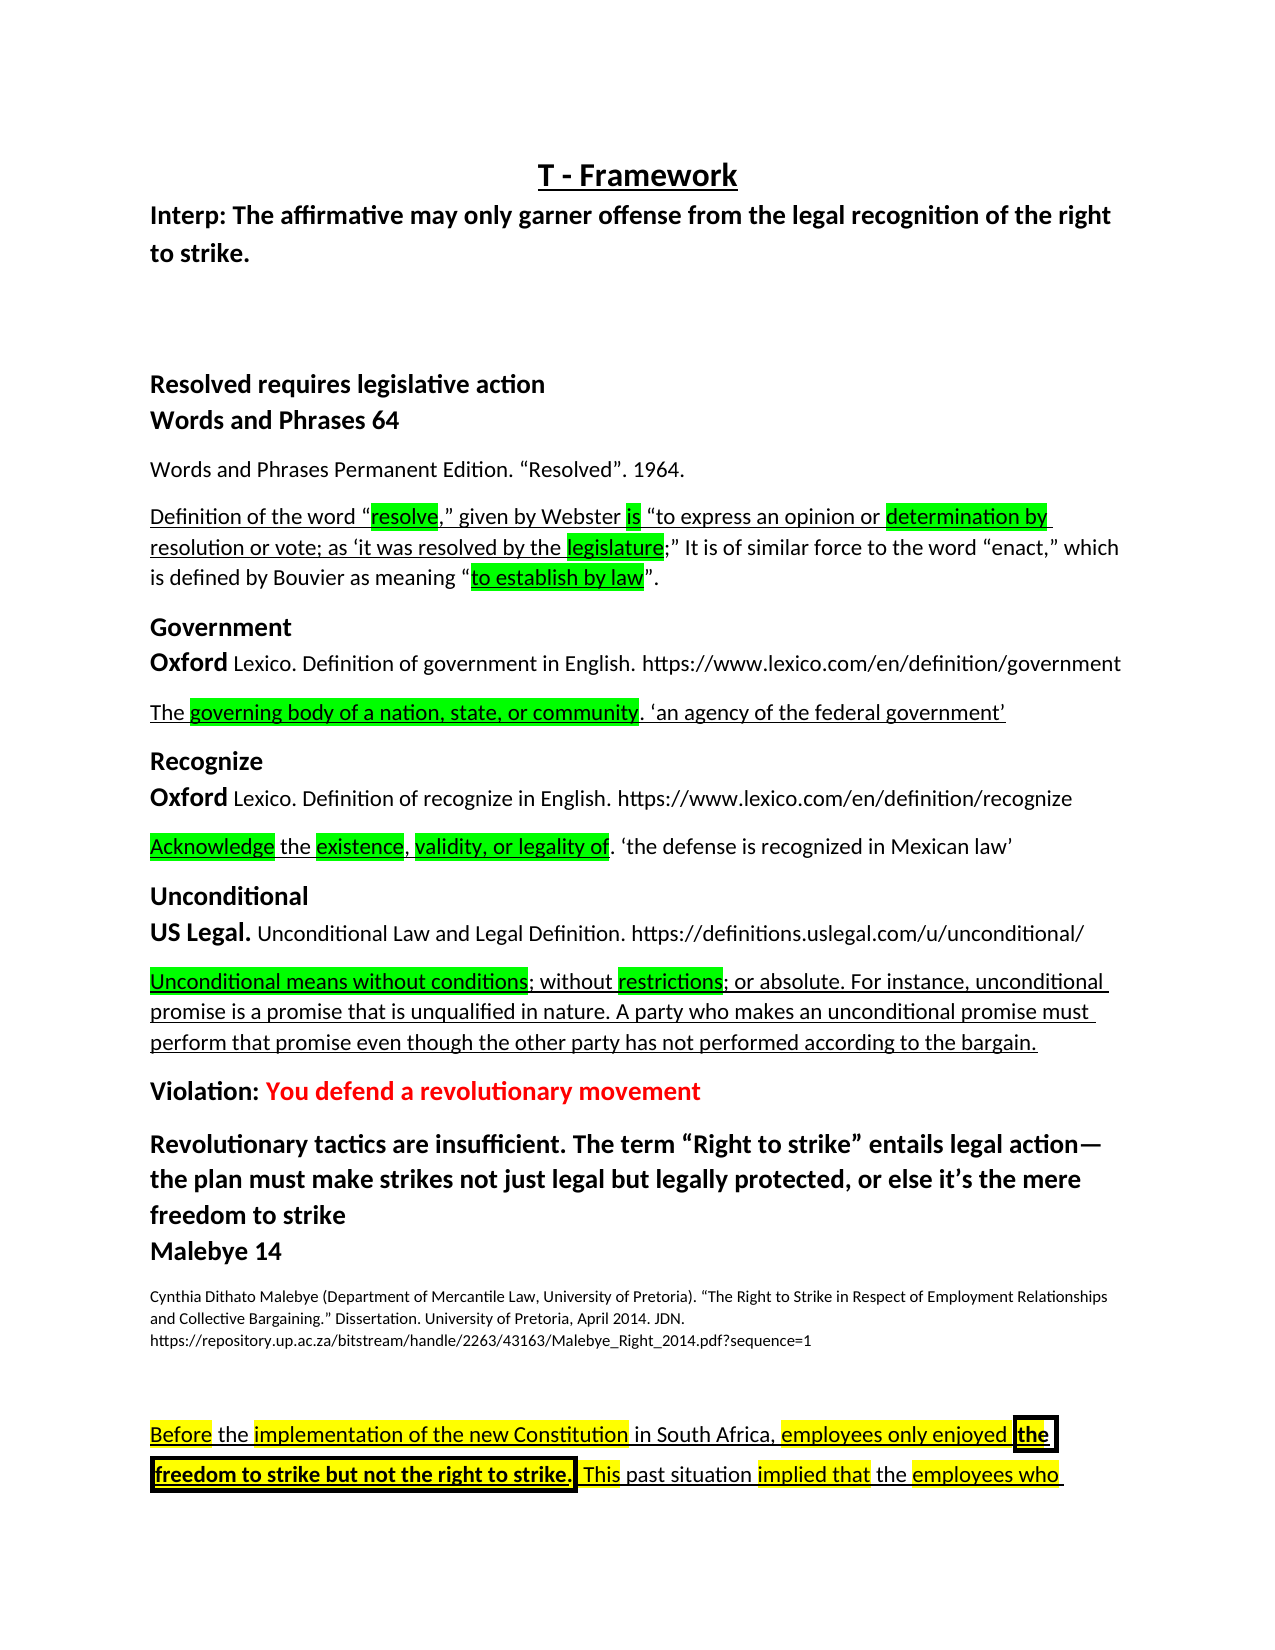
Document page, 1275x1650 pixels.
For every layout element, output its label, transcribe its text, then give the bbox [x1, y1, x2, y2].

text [150, 1415, 1125, 1493]
text Acknowledge the existence, validity, or legality of. ‘the defense is recognized in Mexican law’ [150, 832, 1125, 861]
subtitle Interp: The affirmative may only garner offense from the legal recognition of the right to strike. [150, 198, 1125, 269]
text Definition of the word “resolve,” given by Webster is “to express an opinion or determination by resolution or vote; as ‘it was resolved by the legislature;” It is of similar force to the word “enact,” which is defined by Bouvier as meaning “to establish by law”. [150, 502, 1125, 591]
text Oxford Lexico. Definition of recognize in English. https://www.lexico.com/en/definition/recognize [150, 780, 1125, 813]
text Words and Phrases Permanent Edition. “Resolved”. 1964. [150, 456, 1125, 484]
text Violation: You defend a revolutionary movement [150, 1074, 1125, 1108]
text Words and Phrases 64 [150, 403, 1125, 436]
subtitle Resolved requires legislative action [150, 368, 1125, 401]
text The governing body of a nation, state, or community. ‘an agency of the federal government’ [639, 698, 1125, 726]
text Malebye 14 [150, 1234, 1125, 1267]
text Oxford Lexico. Definition of government in English. https://www.lexico.com/en/definition/government [150, 645, 1125, 678]
subtitle T - Framework [150, 154, 1125, 195]
text US Legal. Unconditional Law and Legal Definition. https://definitions.uslegal.com/u/unconditional/ [150, 915, 1125, 948]
subtitle Unconditional [150, 879, 1125, 912]
text Cynthia Dithato Malebye (Department of Mercantile Law, University of Pretoria). “The Right to Strike in Respect of Employment Relationships and Collective Bargaining.” Dissertation. University of Pretoria, April 2014. JDN. https://repository.up.ac.za/bitstream/handle/2263/43163/Malebye_Right_2014.pdf?sequence=1 [150, 1286, 1125, 1350]
text Unconditional means without conditions; without restrictions; or absolute. For instance, unconditional promise is a promise that is unqualified in nature. A party who makes an unconditional promise must perform that promise even though the other party has not performed according to the bargain. [150, 967, 1125, 1056]
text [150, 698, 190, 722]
subtitle Revolutionary tactics are insufficient. The term “Right to strike” entails legal action—the plan must make strikes not just legal but legally protected, or else it’s the mere freedom to strike [150, 1127, 1125, 1231]
subtitle Government [150, 610, 1125, 643]
subtitle Recognize [150, 744, 1125, 778]
